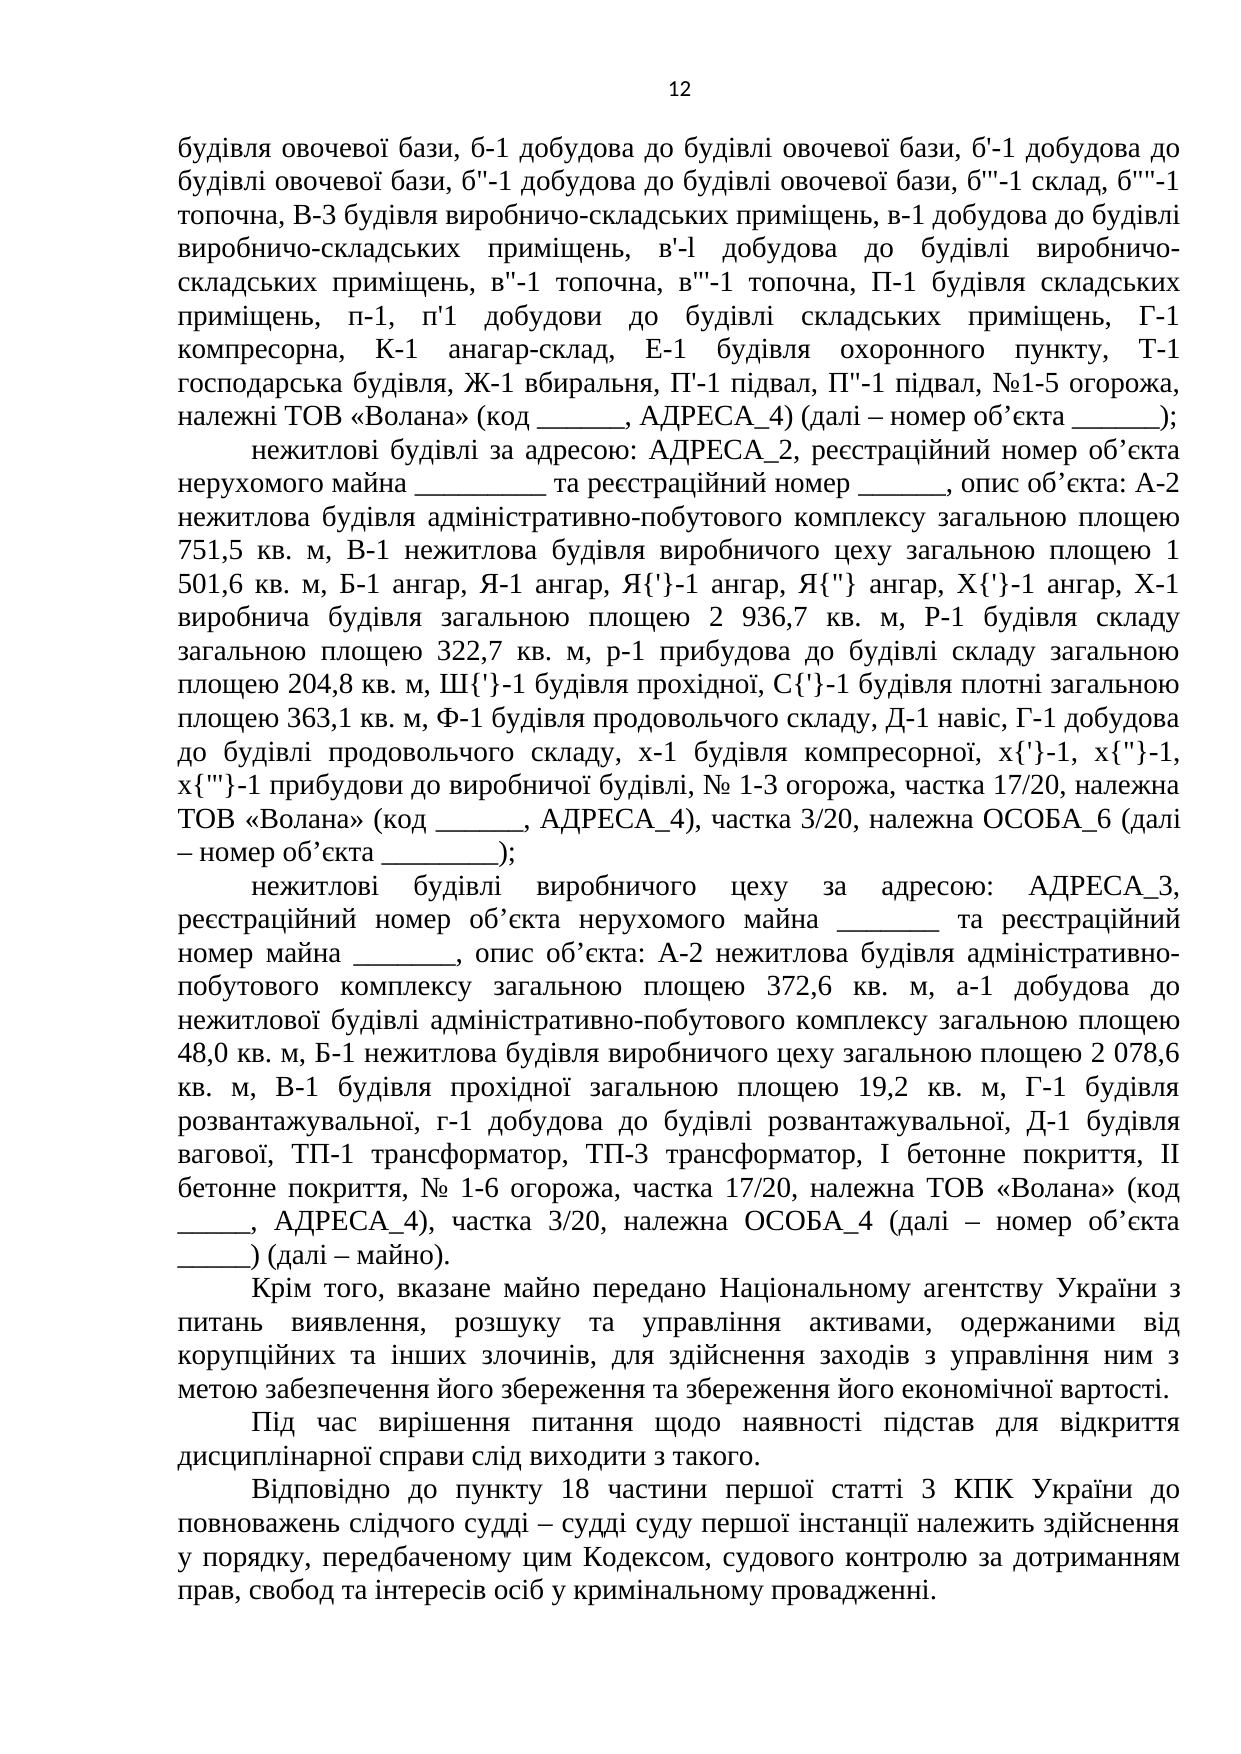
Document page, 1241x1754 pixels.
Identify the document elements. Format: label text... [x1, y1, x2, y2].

text нежитлові будівлі виробничого цеху за адресою: АДРЕСА_3, реєстраційний номер об’єкта нерухомого майна _______ та реєстраційний номер майна _______, опис об’єкта: А-2 нежитлова будівля адміністративно-побутового комплексу загальною площею 372,6 кв. м, а-1 добудова до нежитлової будівлі адміністративно-побутового комплексу загальною площею 48,0 кв. м, Б-1 нежитлова будівля виробничого цеху загальною площею 2 078,6 кв. м, В-1 будівля прохідної загальною площею 19,2 кв. м, Г-1 будівля розвантажувальної, г-1 добудова до будівлі розвантажувальної, Д-1 будівля вагової, ТП-1 трансформатор, ТП-3 трансформатор, І бетонне покриття, II бетонне покриття, № 1-6 огорожа, частка 17/20, належна ТОВ «Волана» (код _____, АДРЕСА_4), частка 3/20, належна ОСОБА_4 (далі – номер об’єкта _____) (далі – майно). [177, 868, 1181, 1270]
text нежитлові будівлі за адресою: АДРЕСА_2, реєстраційний номер об’єкта нерухомого майна _________ та реєстраційний номер ______, опис об’єкта: А-2 нежитлова будівля адміністративно-побутового комплексу загальною площею 751,5 кв. м, В-1 нежитлова будівля виробничого цеху загальною площею 1 501,6 кв. м, Б-1 ангар, Я-1 ангар, Я{'}-1 ангар, Я{"} ангар, Х{'}-1 ангар, Х-1 виробнича будівля загальною площею 2 936,7 кв. м, Р-1 будівля складу загальною площею 322,7 кв. м, р-1 прибудова до будівлі складу загальною площею 204,8 кв. м, Ш{'}-1 будівля прохідної, С{'}-1 будівля плотні загальною площею 363,1 кв. м, Ф-1 будівля продовольчого складу, Д-1 навіс, Г-1 добудова до будівлі продовольчого складу, х-1 будівля компресорної, х{'}-1, х{"}-1, х{"'}-1 прибудови до виробничої будівлі, № 1-3 огорожа, частка 17/20, належна ТОВ «Волана» (код ______, АДРЕСА_4), частка 3/20, належна ОСОБА_6 (далі – номер об’єкта ________); [177, 432, 1181, 868]
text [177, 130, 1181, 432]
text Крім того, вказане майно передано Національному агентству України з питань виявлення, розшуку та управління активами, одержаними від корупційних та інших злочинів, для здійснення заходів з управління ним з метою забезпечення його збереження та збереження його економічної вартості. [177, 1270, 1181, 1404]
text Відповідно до пункту 18 частини першої статті 3 КПК України до повноважень слідчого судді – судді суду першої інстанції належить здійснення у порядку, передбаченому цим Кодексом, судового контролю за дотриманням прав, свобод та інтересів осіб у кримінальному провадженні. [177, 1472, 1181, 1606]
text Під час вирішення питання щодо наявності підстав для відкриття дисциплінарної справи слід виходити з такого. [177, 1404, 1181, 1472]
